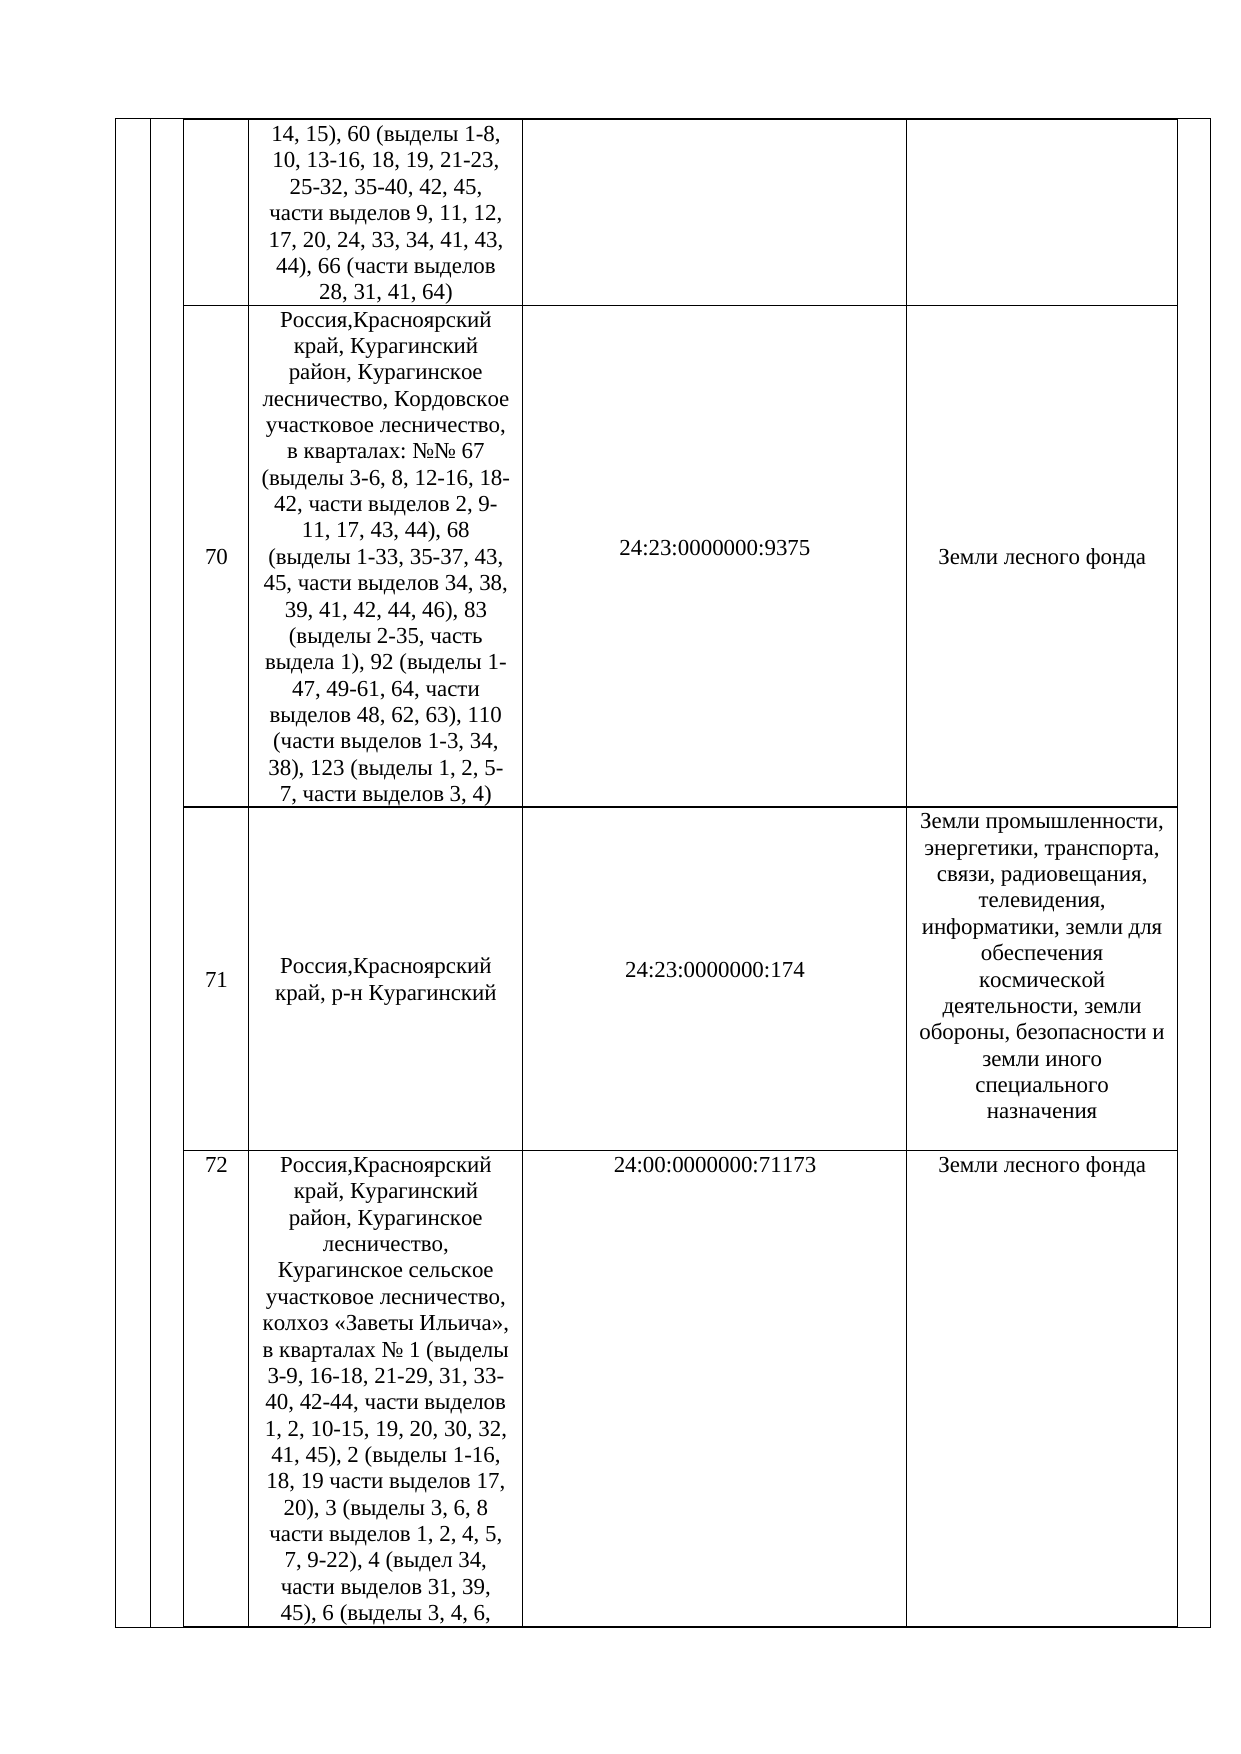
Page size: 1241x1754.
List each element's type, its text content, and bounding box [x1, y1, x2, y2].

table_cell [523, 1151, 906, 1626]
table_cell [184, 808, 248, 1150]
table_cell [184, 120, 248, 305]
table_cell [184, 1151, 248, 1626]
table_cell [249, 808, 522, 1150]
table_cell [452, 120, 522, 305]
table_cell [523, 120, 906, 305]
table_cell [907, 1151, 1177, 1626]
table_cell [907, 120, 1177, 305]
table_cell [249, 306, 522, 806]
table_cell [1178, 119, 1210, 1627]
table_cell [151, 119, 183, 1627]
table_cell [907, 306, 1177, 806]
table_cell [523, 306, 906, 806]
table_cell [249, 1151, 522, 1626]
table_cell 3 [116, 119, 150, 1627]
table_cell [249, 120, 319, 305]
table_cell [184, 306, 248, 806]
table_cell [907, 808, 1177, 1150]
table_cell [523, 808, 906, 1150]
